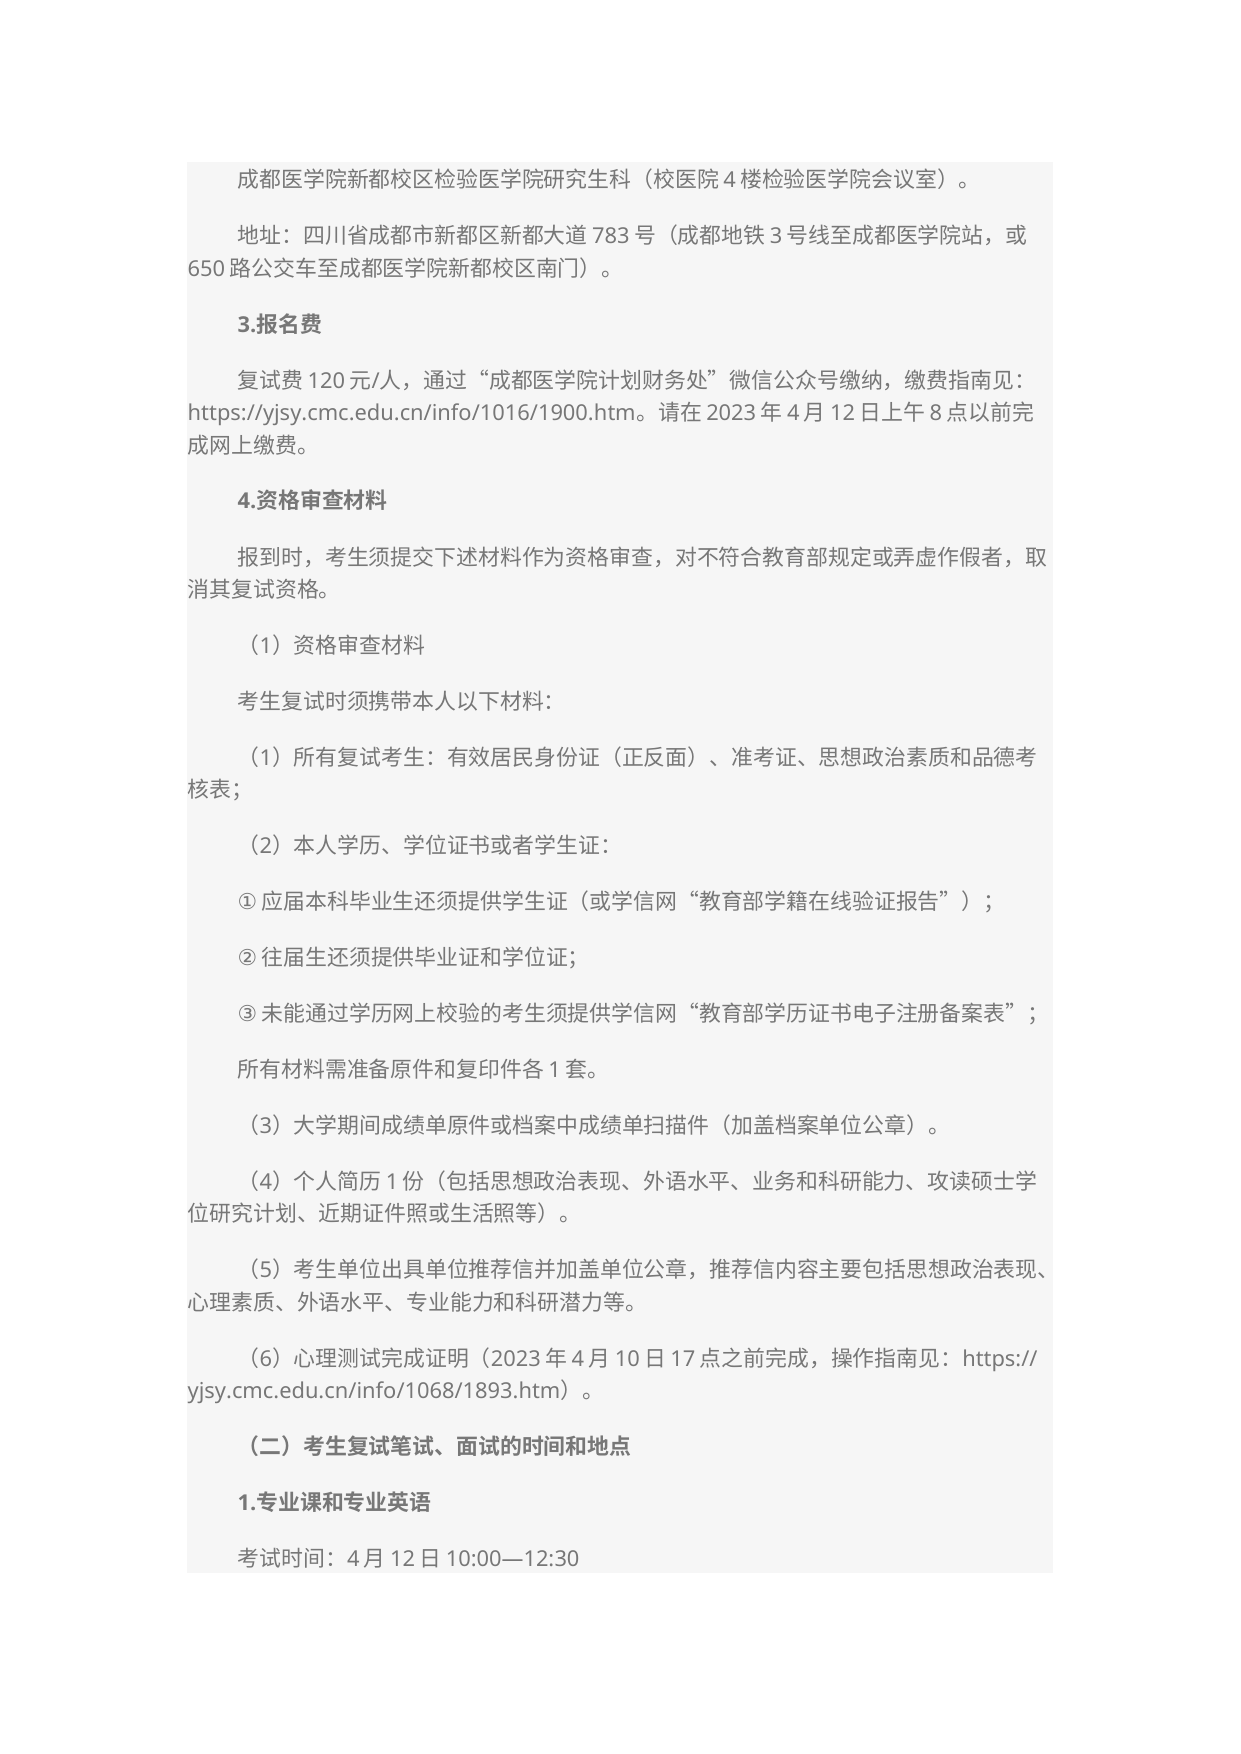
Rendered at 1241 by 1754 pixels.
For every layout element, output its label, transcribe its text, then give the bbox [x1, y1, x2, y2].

text ①应届本科毕业生还须提供学生证（或学信网“教育部学籍在线验证报告”）； [187, 884, 1053, 916]
text 地址：四川省成都市新都区新都大道783号（成都地铁3号线至成都医学院站，或650路公交车至成都医学院新都校区南门）。 [187, 218, 1053, 283]
text ②往届生还须提供毕业证和学位证； [187, 940, 1053, 972]
text （二）考生复试笔试、面试的时间和地点 [187, 1429, 1053, 1461]
text 成都医学院新都校区检验医学院研究生科（校医院4楼检验医学院会议室）。 [187, 162, 1053, 194]
text （4）个人简历1份（包括思想政治表现、外语水平、业务和科研能力、攻读硕士学位研究计划、近期证件照或生活照等）。 [187, 1163, 1053, 1228]
text （5）考生单位出具单位推荐信并加盖单位公章，推荐信内容主要包括思想政治表现、心理素质、外语水平、专业能力和科研潜力等。 [187, 1252, 1053, 1317]
text （3）大学期间成绩单原件或档案中成绩单扫描件（加盖档案单位公章）。 [187, 1108, 1053, 1140]
text 1.专业课和专业英语 [187, 1485, 1053, 1517]
text （2）本人学历、学位证书或者学生证： [187, 828, 1053, 860]
text 复试费120元/人，通过“成都医学院计划财务处”微信公众号缴纳，缴费指南见：https://yjsy.cmc.edu.cn/info/1016/1900.htm。请在2023年4月12日上午8点以前完成网上缴费。 [187, 362, 1053, 460]
text 4.资格审查材料 [187, 483, 1053, 516]
text ③未能通过学历网上校验的考生须提供学信网“教育部学历证书电子注册备案表”； [187, 996, 1053, 1028]
text （6）心理测试完成证明（2023年4月10日17点之前完成，操作指南见：https://yjsy.cmc.edu.cn/info/1068/1893.htm）。 [187, 1340, 1053, 1405]
text 考生复试时须携带本人以下材料： [187, 683, 1053, 716]
text 报到时，考生须提交下述材料作为资格审查，对不符合教育部规定或弄虚作假者，取消其复试资格。 [187, 539, 1053, 604]
text 3.报名费 [187, 306, 1053, 339]
text 所有材料需准备原件和复印件各1套。 [187, 1052, 1053, 1084]
text （1）资格审查材料 [187, 628, 1053, 660]
text 考试时间：4月12日10:00—12:30 [187, 1541, 1053, 1573]
text （1）所有复试考生：有效居民身份证（正反面）、准考证、思想政治素质和品德考核表； [187, 739, 1053, 804]
